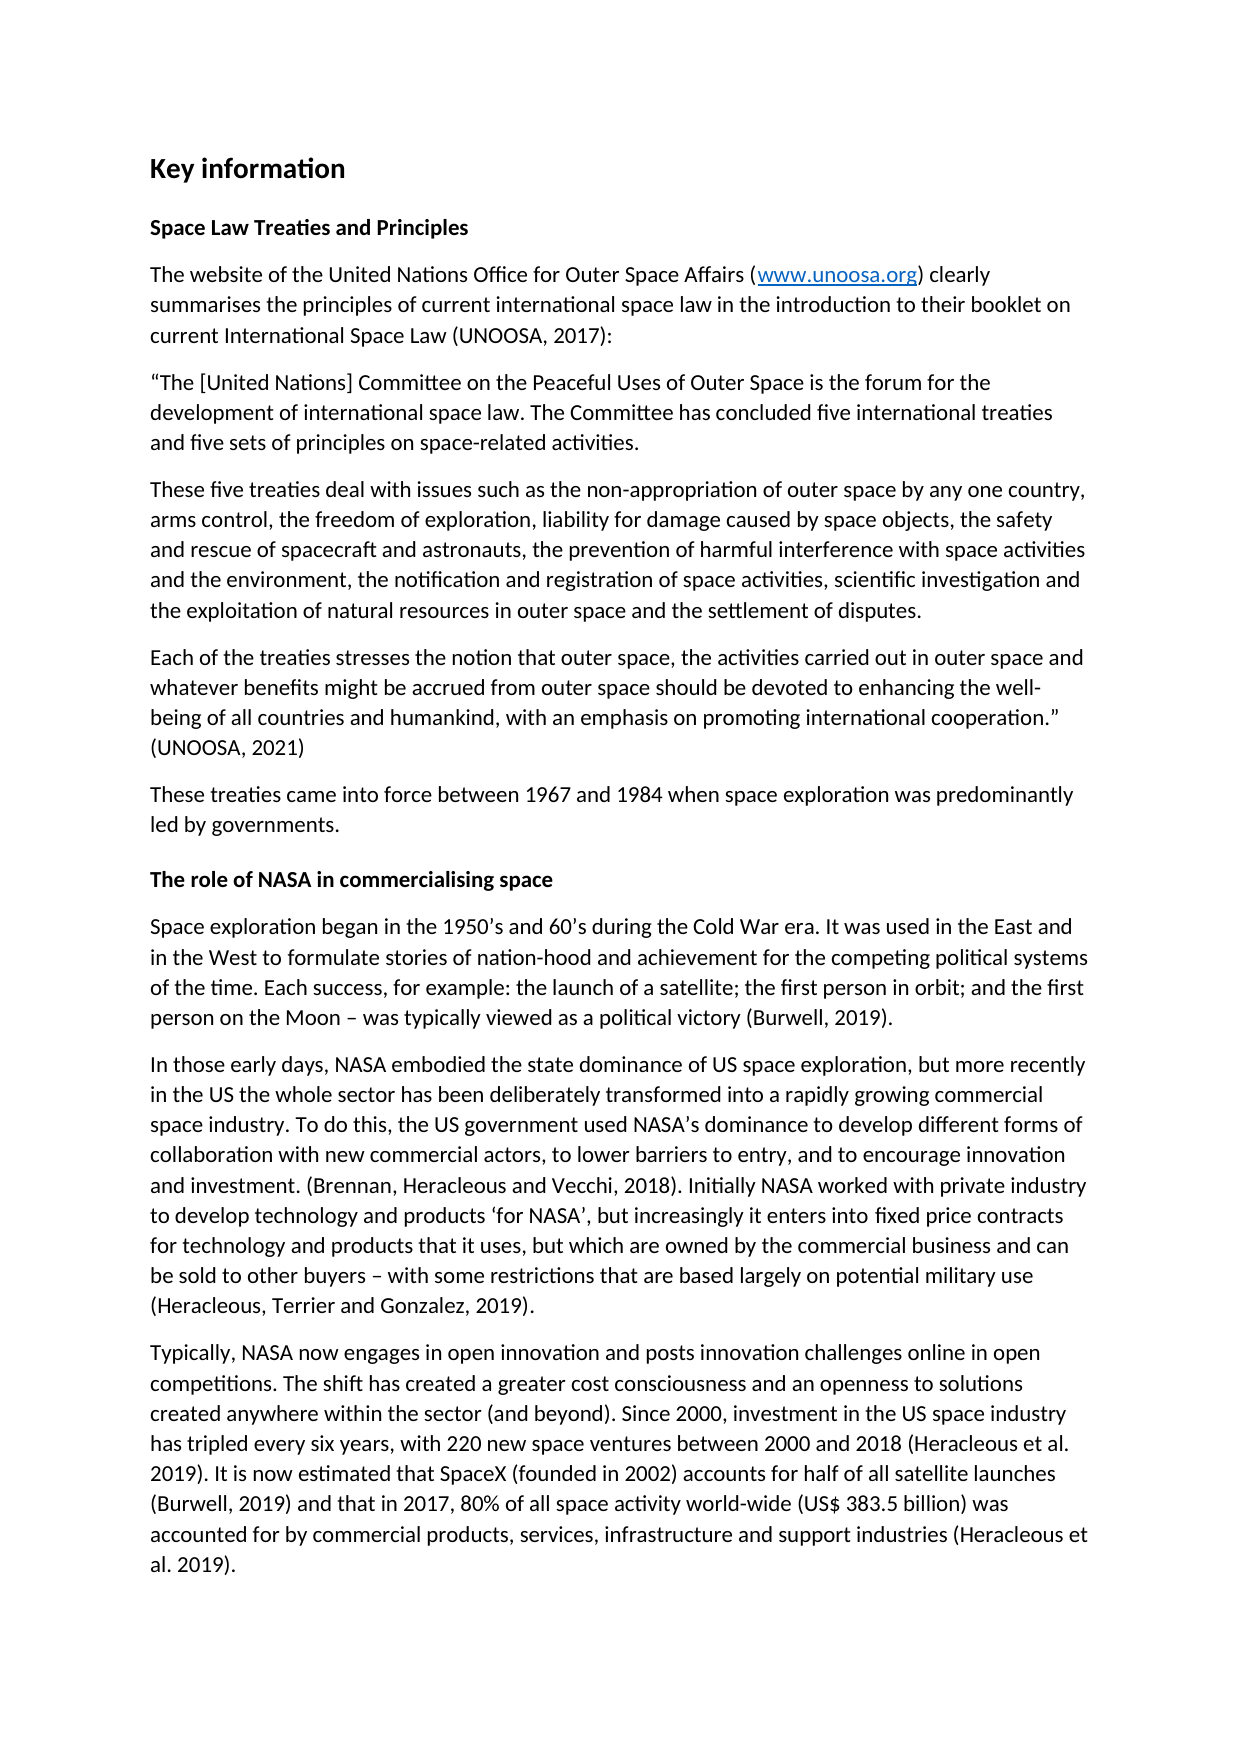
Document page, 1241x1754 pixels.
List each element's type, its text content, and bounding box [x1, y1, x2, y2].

text Space exploration began in the 1950’s and 60’s during the Cold War era. It was used in the East and in the West to formulate stories of nation-hood and achievement for the competing political systems of the time. Each success, for example: the launch of a satellite; the first person in orbit; and the first person on the Moon – was typically viewed as a political victory (Burwell, 2019). [150, 912, 1090, 1031]
text Key information [150, 150, 1090, 186]
text “The [United Nations] Committee on the Peaceful Uses of Outer Space is the forum for the development of international space law. The Committee has concluded five international treaties and five sets of principles on space-related activities. [150, 368, 1090, 456]
text These five treaties deal with issues such as the non-appropriation of outer space by any one country, arms control, the freedom of exploration, liability for damage caused by space objects, the safety and rescue of spacecraft and astronauts, the prevention of harmful interference with space activities and the environment, the notification and registration of space activities, scientific investigation and the exploitation of natural resources in outer space and the settlement of disputes. [150, 475, 1090, 624]
text In those early days, NASA embodied the state dominance of US space exploration, but more recently in the US the whole sector has been deliberately transformed into a rapidly growing commercial space industry. To do this, the US government used NASA’s dominance to develop different forms of collaboration with new commercial actors, to lower barriers to entry, and to encourage innovation and investment. (Brennan, Heracleous and Vecchi, 2018). Initially NASA worked with private industry to develop technology and products ‘for NASA’, but increasingly it enters into fixed price contracts for technology and products that it uses, but which are owned by the commercial business and can be sold to other buyers – with some restrictions that are based largely on potential military use (Heracleous, Terrier and Gonzalez, 2019). [150, 1050, 1090, 1319]
text Each of the treaties stresses the notion that outer space, the activities carried out in outer space and whatever benefits might be accrued from outer space should be devoted to enhancing the well-being of all countries and humankind, with an emphasis on promoting international cooperation.” (UNOOSA, 2021) [150, 643, 1090, 761]
text These treaties came into force between 1967 and 1984 when space exploration was predominantly led by governments. [150, 780, 1090, 838]
text The website of the United Nations Office for Outer Space Affairs (www.unoosa.org) clearly summarises the principles of current international space law in the introduction to their booklet on current International Space Law (UNOOSA, 2017): [150, 260, 1090, 349]
text Space Law Treaties and Principles [150, 213, 1090, 241]
text The role of NASA in commercialising space [150, 866, 1090, 893]
text Typically, NASA now engages in open innovation and posts innovation challenges online in open competitions. The shift has created a greater cost consciousness and an openness to solutions created anywhere within the sector (and beyond). Since 2000, investment in the US space industry has tripled every six years, with 220 new space ventures between 2000 and 2018 (Heracleous et al. 2019). It is now estimated that SpaceX (founded in 2002) accounts for half of all satellite launches (Burwell, 2019) and that in 2017, 80% of all space activity world-wide (US$ 383.5 billion) was accounted for by commercial products, services, infrastructure and support industries (Heracleous et al. 2019). [150, 1338, 1090, 1578]
